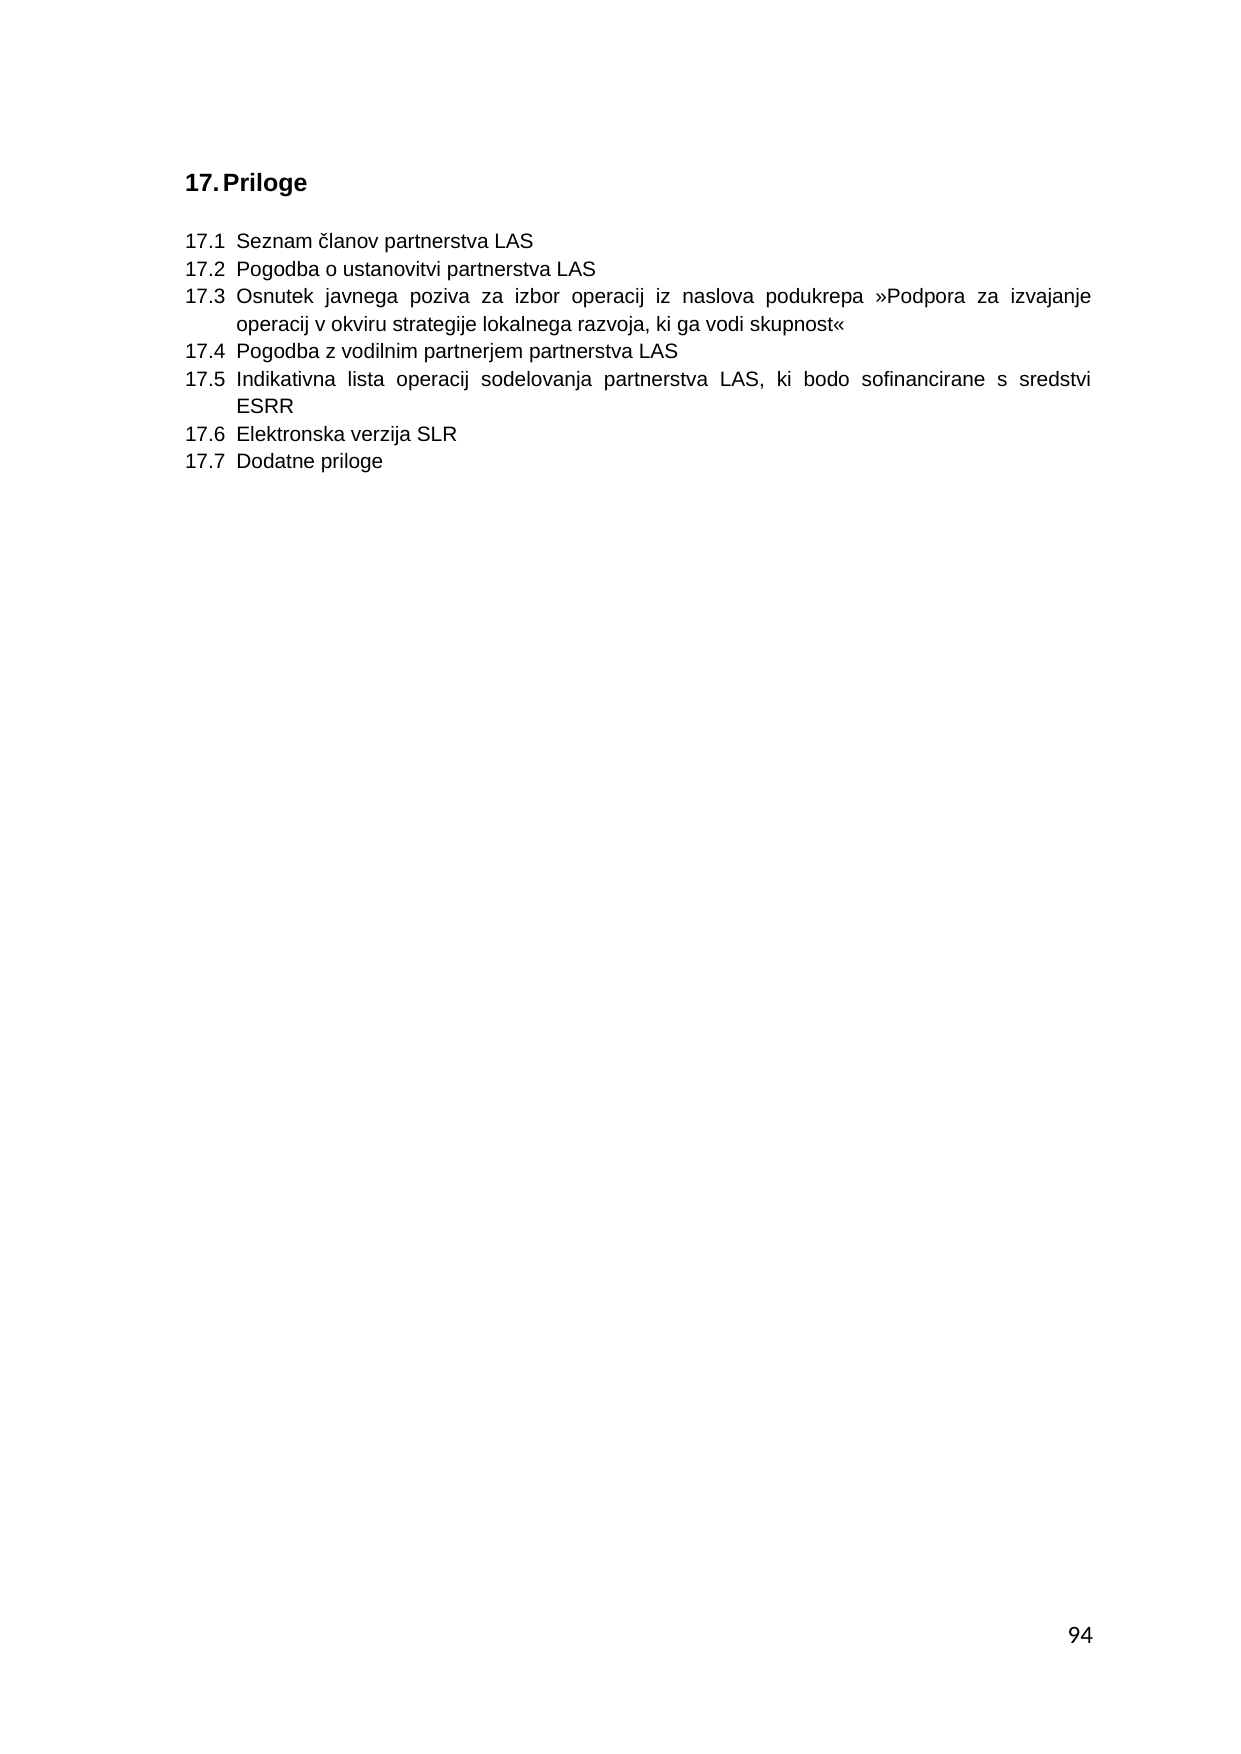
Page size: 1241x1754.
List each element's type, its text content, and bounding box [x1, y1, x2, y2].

subtitle Priloge [185, 168, 1093, 197]
list Pogodba z vodilnim partnerjem partnerstva LAS [185, 339, 1093, 363]
list Seznam članov partnerstva LAS [185, 229, 1093, 253]
list Pogodba o ustanovitvi partnerstva LAS [185, 256, 1093, 280]
list Osnutek javnega poziva za izbor operacij iz naslova podukrepa »Podpora za izvajanje operacij v okviru strategije lokalnega razvoja, ki ga vodi skupnost« [185, 284, 1093, 335]
list Dodatne priloge [185, 449, 1093, 473]
list Indikativna lista operacij sodelovanja partnerstva LAS, ki bodo sofinancirane s sredstvi ESRR [185, 366, 1093, 418]
list Elektronska verzija SLR [185, 421, 1093, 445]
